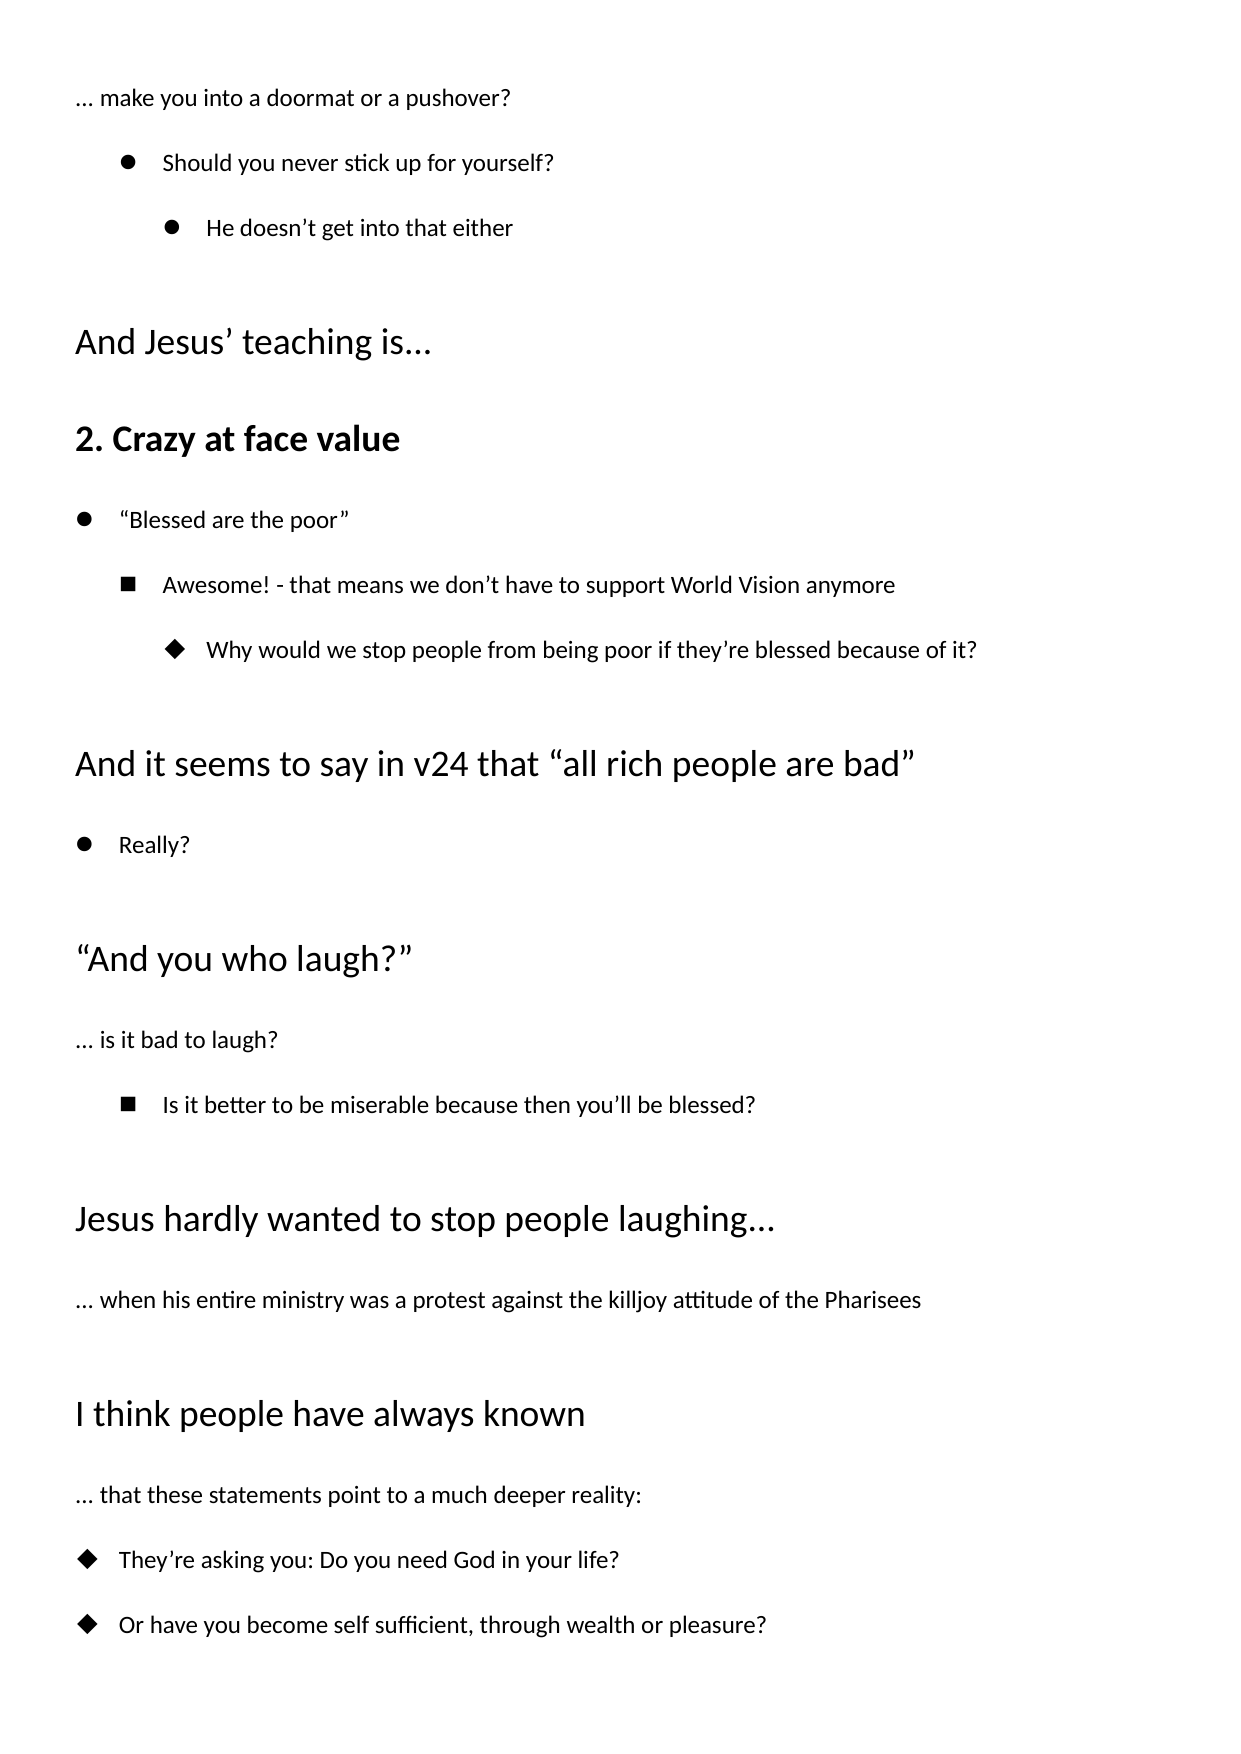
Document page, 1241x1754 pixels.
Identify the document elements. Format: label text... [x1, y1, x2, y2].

list Or have you become self sufficient, through wealth or pleasure? [75, 1608, 1165, 1641]
list ... when his entire ministry was a protest against the killjoy attitude of the Pharisees [75, 1283, 1165, 1316]
list Should you never stick up for yourself? [119, 146, 1165, 178]
list Really? [75, 828, 1165, 861]
list Why would we stop people from being poor if they’re blessed because of it? [162, 633, 1165, 666]
list He doesn’t get into that either [162, 211, 1165, 243]
list ... that these statements point to a much deeper reality: [75, 1478, 1165, 1511]
list And Jesus’ teaching is... [75, 308, 1165, 373]
list Is it better to be miserable because then you’ll be blessed? [119, 1088, 1165, 1121]
list “Blessed are the poor” [75, 503, 1165, 536]
list Awesome! - that means we don’t have to support World Vision anymore [119, 568, 1165, 601]
list They’re asking you: Do you need God in your life? [75, 1543, 1165, 1576]
list I think people have always known [75, 1381, 1165, 1446]
list ... is it bad to laugh? [75, 1023, 1165, 1056]
list And it seems to say in v24 that “all rich people are bad” [75, 731, 1165, 796]
list ... make you into a doormat or a pushover? [75, 81, 1165, 113]
list “And you who laugh?” [75, 926, 1165, 991]
list 2. Crazy at face value [75, 406, 1165, 471]
list Jesus hardly wanted to stop people laughing... [75, 1186, 1165, 1251]
